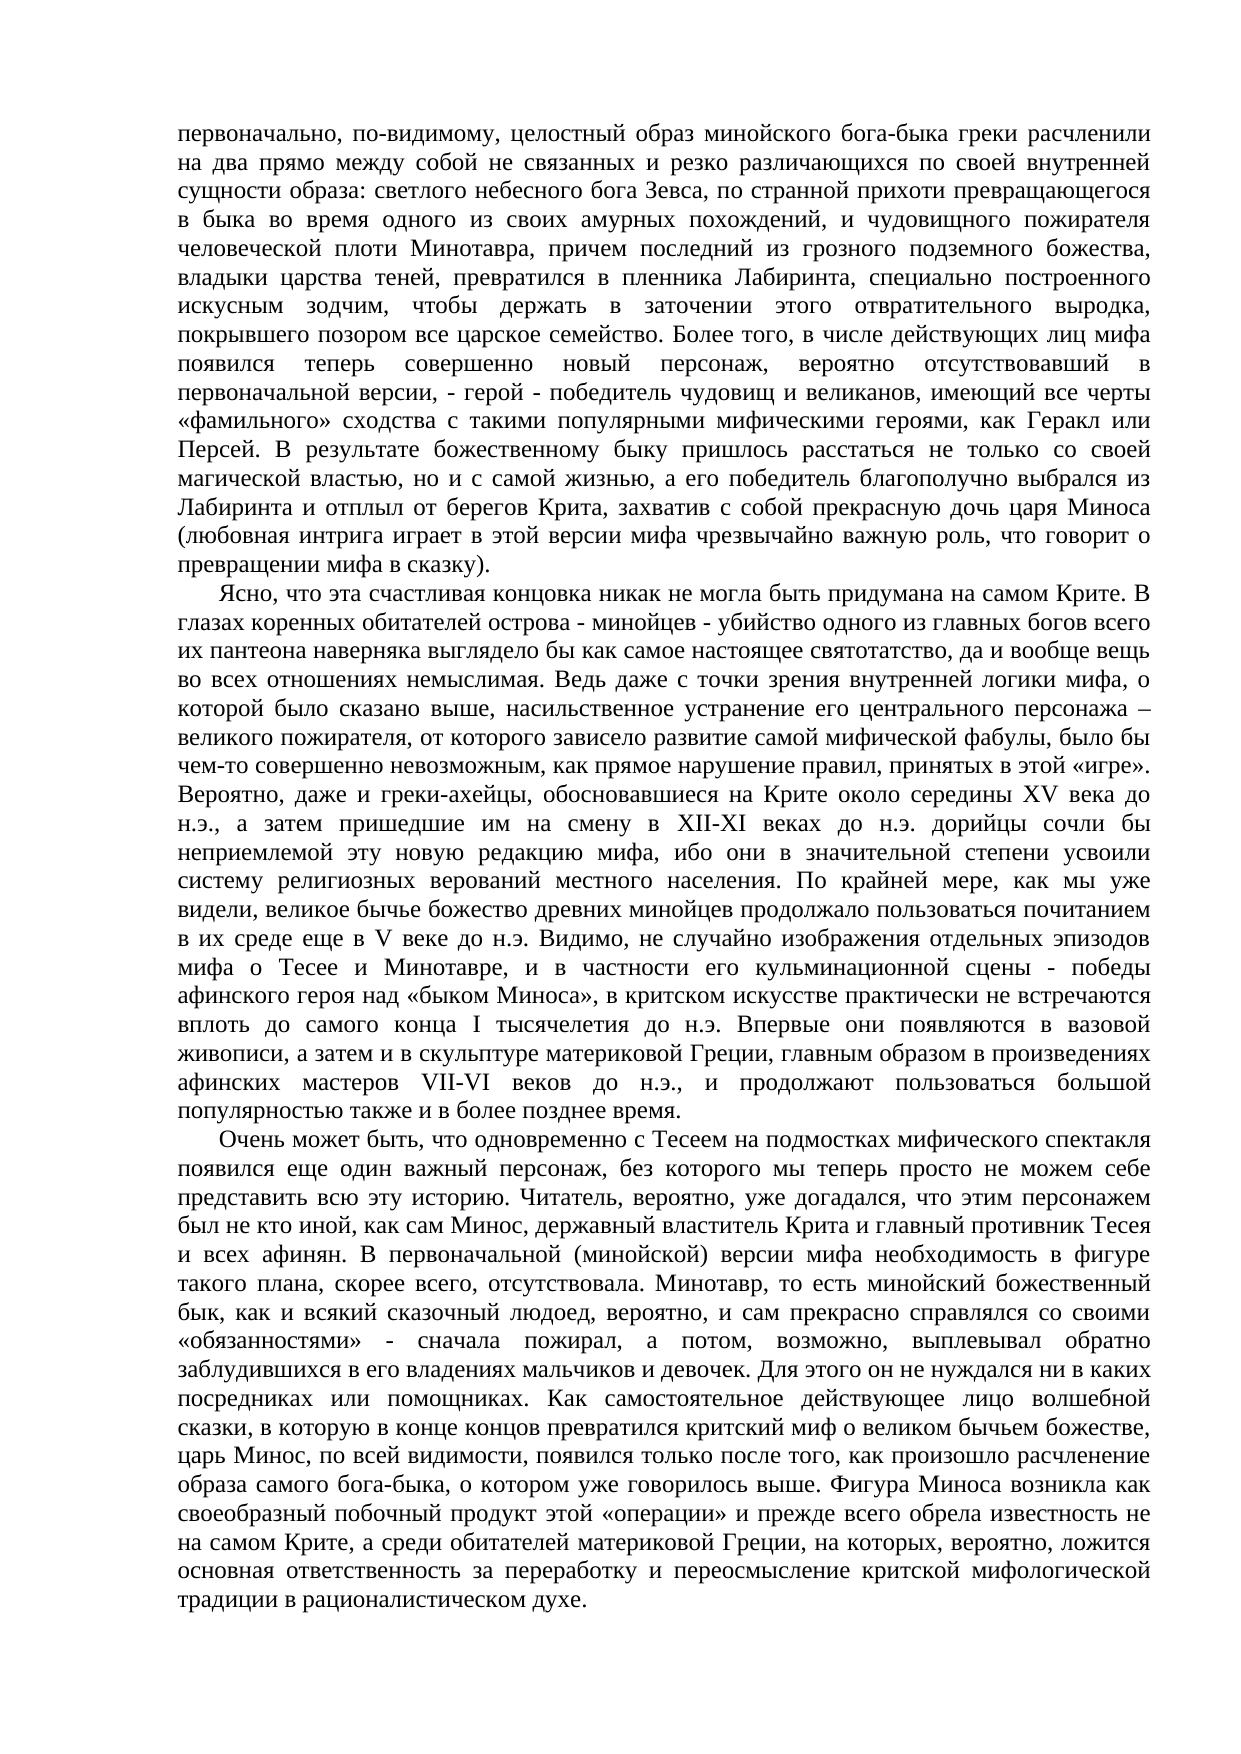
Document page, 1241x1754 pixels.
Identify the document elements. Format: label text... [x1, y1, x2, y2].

text Очень может быть, что одновременно с Тесеем на подмостках мифического спектакля появился еще один важный персонаж, без которого мы теперь просто не можем себе представить всю эту историю. Читатель, вероятно, уже догадался, что этим персонажем был не кто иной, как сам Минос, державный властитель Крита и главный противник Тесея и всех афинян. В первоначальной (минойской) версии мифа необходимость в фигуре такого плана, скорее всего, отсутствовала. Минотавр, то есть минойский божественный бык, как и всякий сказочный людоед, вероятно, и сам прекрасно справлялся со своими «обязанностями» - сначала пожирал, а потом, возможно, выплевывал обратно заблудившихся в его владениях мальчиков и девочек. Для этого он не нуждался ни в каких посредниках или помощниках. Как самостоятельное действующее лицо волшебной сказки, в которую в конце концов превратился критский миф о великом бычьем божестве, царь Минос, по всей видимости, появился только после того, как произошло расчленение образа самого бога-быка, о котором уже говорилось выше. Фигура Миноса возникла как своеобразный побочный продукт этой «операции» и прежде всего обрела известность не на самом Крите, а среди обитателей материковой Греции, на которых, вероятно, ложится основная ответственность за переработку и переосмысление критской мифологической традиции в рационалистическом духе. [177, 1124, 1152, 1613]
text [177, 118, 1152, 578]
text Ясно, что эта счастливая концовка никак не могла быть придумана на самом Крите. В глазах коренных обитателей острова - минойцев - убийство одного из главных богов всего их пантеона наверняка выглядело бы как самое настоящее святотатство, да и вообще вещь во всех отношениях немыслимая. Ведь даже с точки зрения внутренней логики мифа, о которой было сказано выше, насильственное устранение его центрального персонажа – великого пожирателя, от которого зависело развитие самой мифической фабулы, было бы чем-то совершенно невозможным, как прямое нарушение правил, принятых в этой «игре». Вероятно, даже и греки-ахейцы, обосновавшиеся на Крите около середины XV века до н.э., а затем пришедшие им на смену в XII-XI веках до н.э. дорийцы сочли бы неприемлемой эту новую редакцию мифа, ибо они в значительной степени усвоили систему религиозных верований местного населения. По крайней мере, как мы уже видели, великое бычье божество древних минойцев продолжало пользоваться почитанием в их среде еще в V веке до н.э. Видимо, не случайно изображения отдельных эпизодов мифа о Тесее и Минотавре, и в частности его кульминационной сцены - победы афинского героя над «быком Миноса», в критском искусстве практически не встречаются вплоть до самого конца I тысячелетия до н.э. Впервые они появляются в вазовой живописи, а затем и в скульптуре материковой Греции, главным образом в произведениях афинских мастеров VII-VI веков до н.э., и продолжают пользоваться большой популярностью также и в более позднее время. [177, 578, 1152, 1124]
